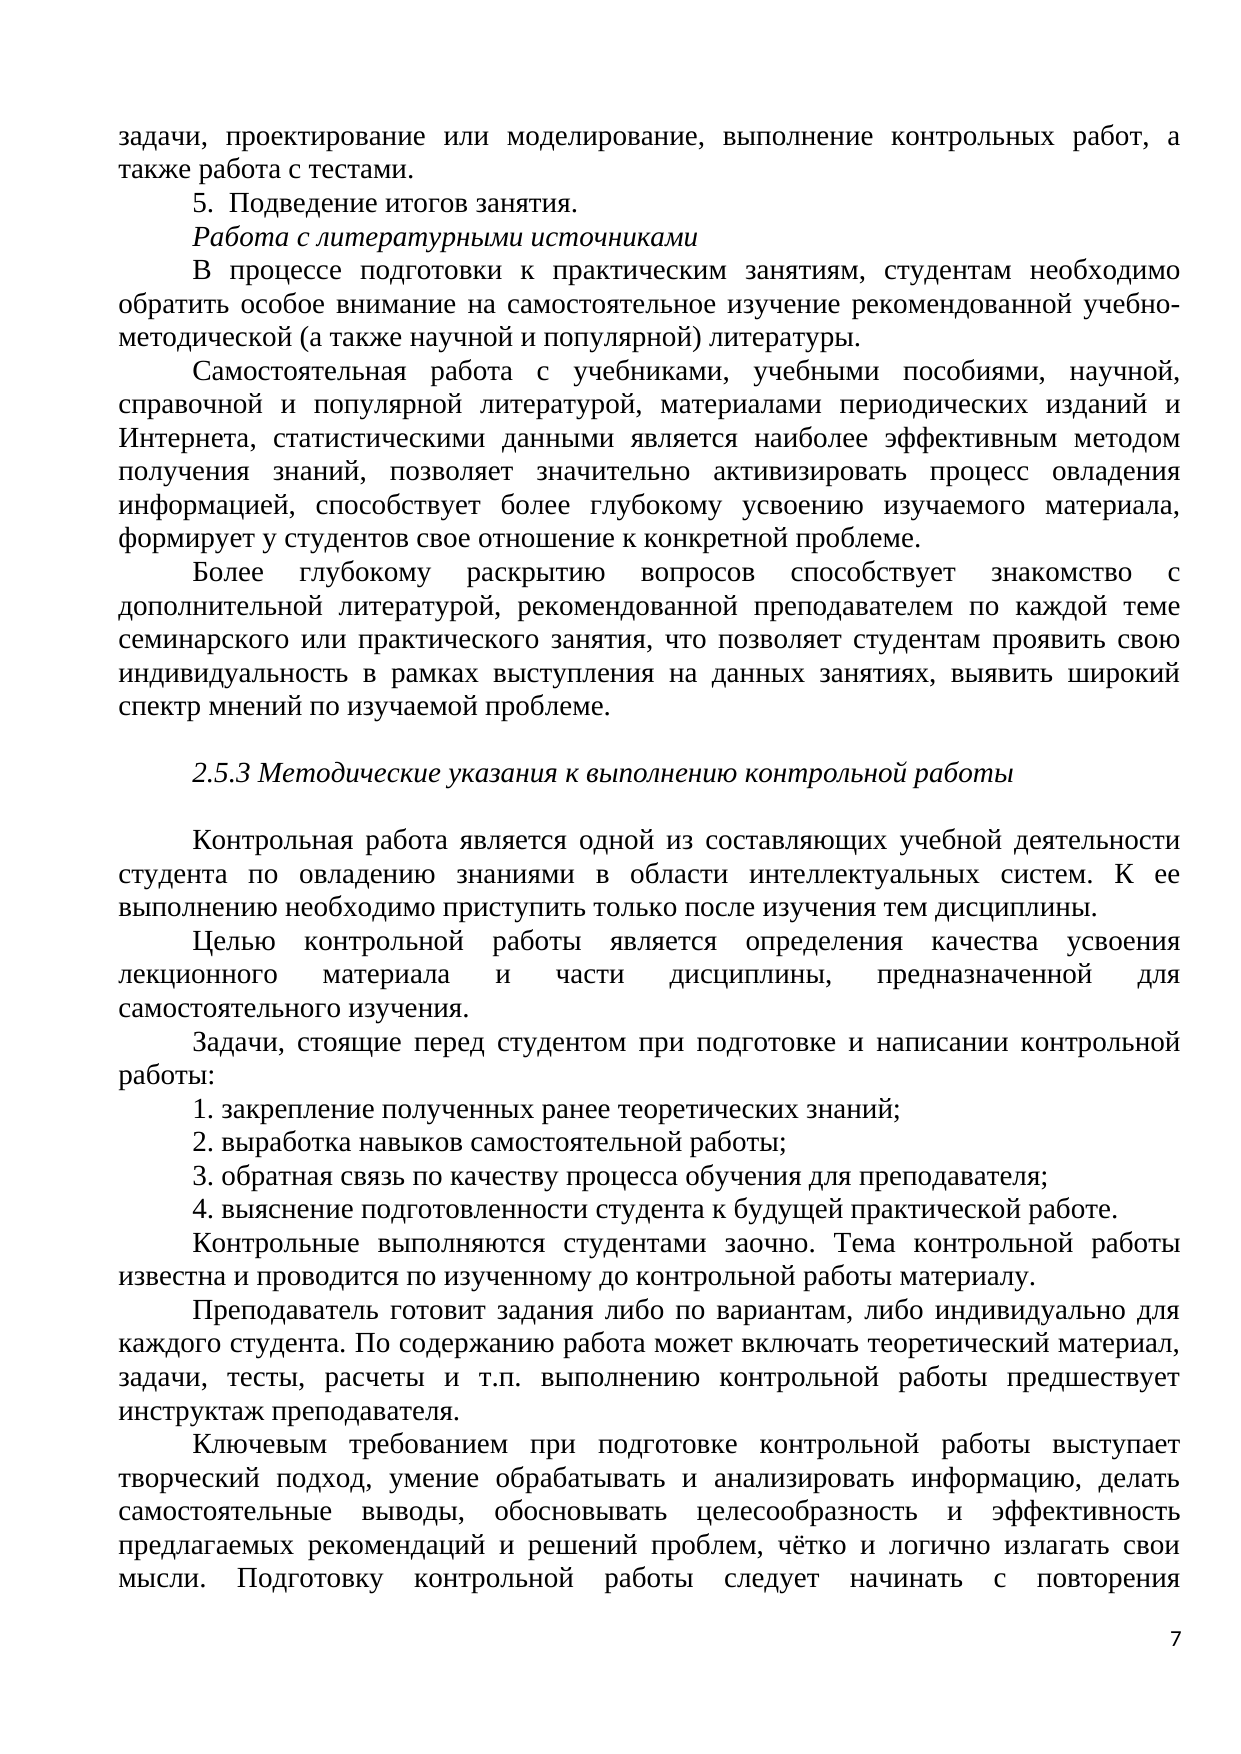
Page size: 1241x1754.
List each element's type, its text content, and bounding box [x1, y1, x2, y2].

text Контрольные выполняются студентами заочно. Тема контрольной работы известна и проводится по изученному до контрольной работы материалу. [118, 1225, 1181, 1292]
text Задачи, стоящие перед студентом при подготовке и написании контрольной работы: [118, 1024, 1181, 1091]
text 2. выработка навыков самостоятельной работы; [118, 1124, 1181, 1158]
text В процессе подготовки к практическим занятиям, студентам необходимо обратить особое внимание на самостоятельное изучение рекомендованной учебно-методической (а также научной и популярной) литературы. [118, 252, 1181, 353]
text Более глубокому раскрытию вопросов способствует знакомство с дополнительной литературой, рекомендованной преподавателем по каждой теме семинарского или практического занятия, что позволяет студентам проявить свою индивидуальность в рамках выступления на данных занятиях, выявить широкий спектр мнений по изучаемой проблеме. [118, 554, 1181, 722]
text 2.5.3 Методические указания к выполнению контрольной работы [118, 755, 1181, 789]
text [118, 1426, 1181, 1594]
text 4. выяснение подготовленности студента к будущей практической работе. [118, 1191, 1181, 1225]
text Преподаватель готовит задания либо по вариантам, либо индивидуально для каждого студента. По содержанию работа может включать теоретический материал, задачи, тесты, расчеты и т.п. выполнению контрольной работы предшествует инструктаж преподавателя. [118, 1292, 1181, 1426]
text 5. Подведение итогов занятия. [118, 185, 1181, 219]
text Целью контрольной работы является определения качества усвоения лекционного материала и части дисциплины, предназначенной для самостоятельного изучения. [118, 923, 1181, 1024]
text 1. закрепление полученных ранее теоретических знаний; [118, 1091, 1181, 1124]
text Самостоятельная работа с учебниками, учебными пособиями, научной, справочной и популярной литературой, материалами периодических изданий и Интернета, статистическими данными является наиболее эффективным методом получения знаний, позволяет значительно активизировать процесс овладения информацией, способствует более глубокому усвоению изучаемого материала, формирует у студентов свое отношение к конкретной проблеме. [118, 353, 1181, 554]
text 3. обратная связь по качеству процесса обучения для преподавателя; [118, 1158, 1181, 1191]
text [118, 118, 1181, 185]
text Работа с литературными источниками [118, 219, 1181, 252]
text Контрольная работа является одной из составляющих учебной деятельности студента по овладению знаниями в области интеллектуальных систем. К ее выполнению необходимо приступить только после изучения тем дисциплины. [118, 822, 1181, 923]
